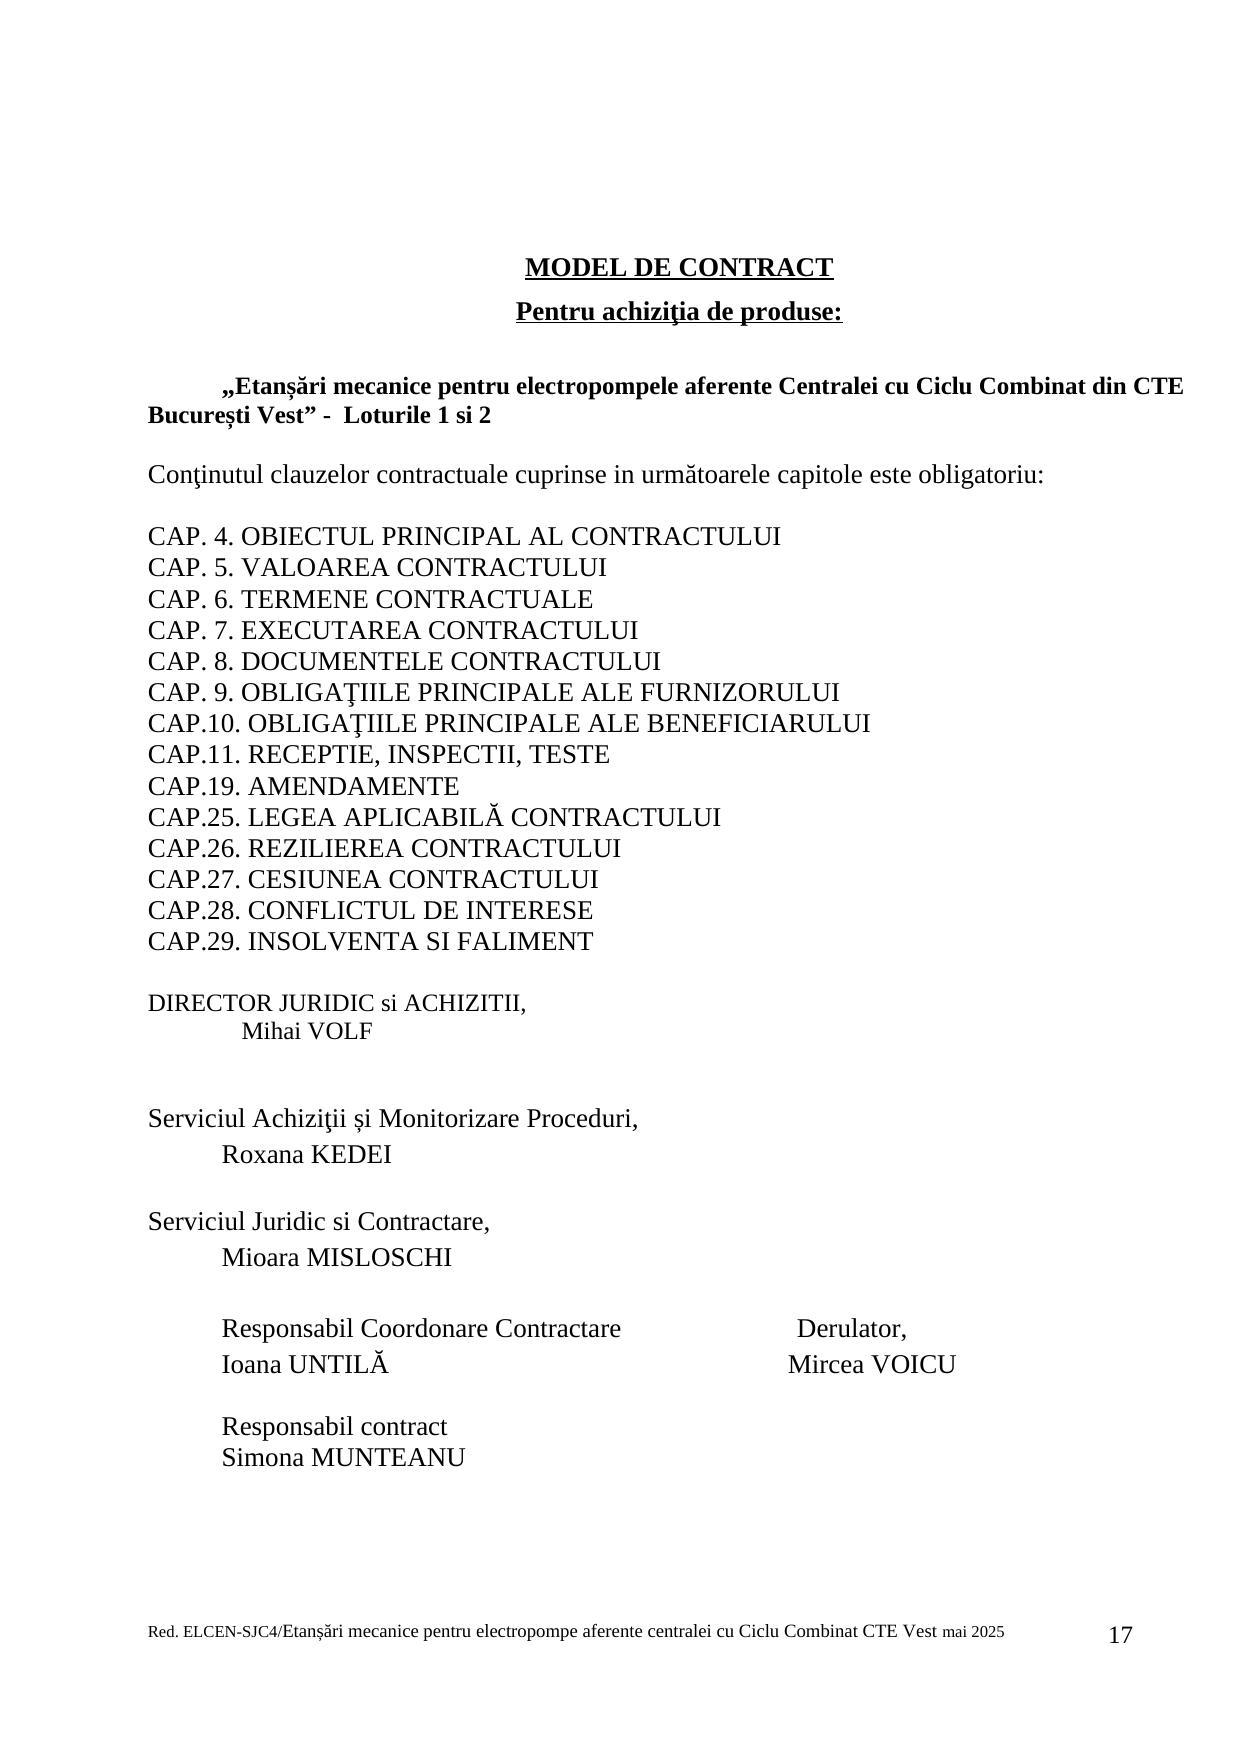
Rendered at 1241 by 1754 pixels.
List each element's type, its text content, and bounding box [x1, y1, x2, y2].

text Ioana UNTILĂ Mircea VOICU [148, 1348, 1211, 1379]
text CAP. 9. OBLIGAŢIILE PRINCIPALE ALE FURNIZORULUI [148, 676, 1211, 707]
text CAP.25. LEGEA APLICABILĂ CONTRACTULUI [148, 801, 1211, 832]
text Mioara MISLOSCHI [148, 1241, 1211, 1272]
text CAP. 6. TERMENE CONTRACTUALE [148, 583, 1211, 614]
text Serviciul Achiziţii și Monitorizare Proceduri, [148, 1103, 1211, 1134]
text CAP.27. CESIUNEA CONTRACTULUI [148, 863, 1211, 894]
text DIRECTOR JURIDIC si ACHIZITII, [148, 988, 1211, 1016]
text CAP.26. REZILIEREA CONTRACTULUI [148, 832, 1211, 863]
text CAP.28. CONFLICTUL DE INTERESE [148, 894, 1211, 925]
text CAP. 5. VALOAREA CONTRACTULUI [148, 552, 1211, 583]
subtitle Pentru achiziţia de produse: [148, 295, 1211, 326]
text CAP. 4. OBIECTUL PRINCIPAL AL CONTRACTULUI [148, 520, 1211, 552]
text Serviciul Juridic si Contractare, [148, 1205, 1211, 1236]
subtitle MODEL DE CONTRACT [148, 251, 1211, 282]
text Conţinutul clauzelor contractuale cuprinse in următoarele capitole este obligatoriu: [148, 458, 1211, 489]
text Simona MUNTEANU [148, 1442, 1211, 1473]
text CAP. 8. DOCUMENTELE CONTRACTULUI [148, 645, 1211, 676]
text CAP.11. RECEPTIE, INSPECTII, TESTE [148, 738, 1211, 769]
text CAP.19. AMENDAMENTE [148, 769, 1211, 801]
text Responsabil contract [148, 1410, 1211, 1442]
text CAP.10. OBLIGAŢIILE PRINCIPALE ALE BENEFICIARULUI [148, 707, 1211, 738]
text Responsabil Coordonare Contractare Derulator, [148, 1312, 1211, 1343]
text Roxana KEDEI [221, 1138, 1211, 1169]
text CAP.29. INSOLVENTA SI FALIMENT [148, 925, 1211, 956]
text „Etanșări mecanice pentru electropompele aferente Centralei cu Ciclu Combinat din CTE București Vest” - Loturile 1 si 2 [148, 369, 1211, 429]
text CAP. 7. EXECUTAREA CONTRACTULUI [148, 614, 1211, 645]
text Mihai VOLF [241, 1016, 1211, 1045]
